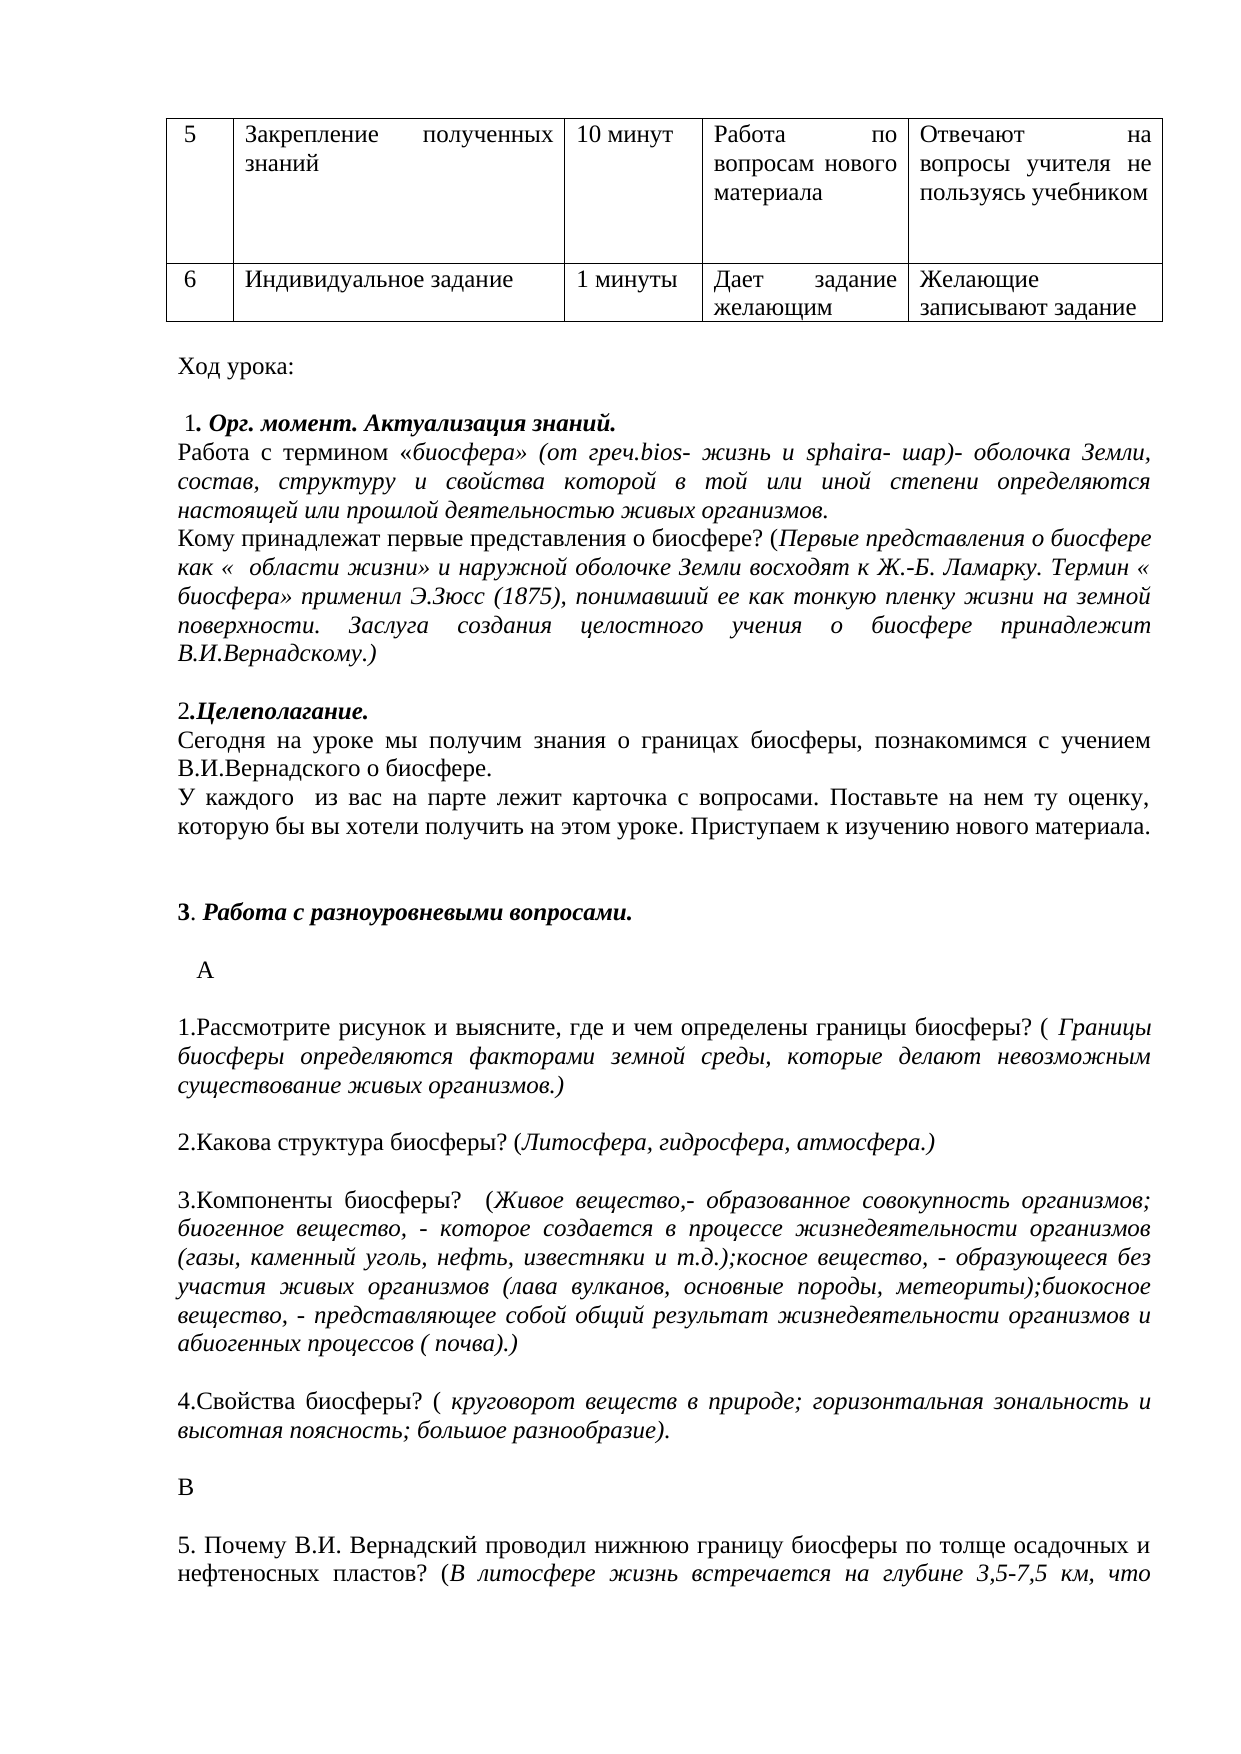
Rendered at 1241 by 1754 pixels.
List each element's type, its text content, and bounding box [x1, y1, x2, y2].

table_cell Закрепление полученных знаний [234, 119, 564, 263]
text Сегодня на уроке мы получим знания о границах биосферы, познакомимся с учением В.И.Вернадского о биосфере. [177, 725, 1152, 782]
table_cell 1 минуты [565, 264, 702, 321]
table_cell Работа по вопросам нового материала [703, 119, 908, 263]
table_cell Индивидуальное задание [234, 264, 564, 321]
table_cell Дает задание желающим [703, 264, 908, 321]
table_cell 5 [167, 119, 233, 263]
text 2.Какова структура биосферы? (Литосфера, гидросфера, атмосфера.) [177, 1127, 1152, 1156]
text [177, 1530, 1152, 1587]
text Кому принадлежат первые представления о биосфере? (Первые представления о биосфере как « области жизни» и наружной оболочке Земли восходят к Ж.-Б. Ламарку. Термин « биосфера» применил Э.Зюсс (1875), понимавший ее как тонкую пленку жизни на земной поверхности. Заслуга создания целостного учения о биосфере принадлежит В.И.Вернадскому.) [177, 523, 1152, 667]
text У каждого из вас на парте лежит карточка с вопросами. Поставьте на нем ту оценку, которую бы вы хотели получить на этом уроке. Приступаем к изучению нового материала. [177, 782, 1152, 840]
table_cell 10 минут [565, 119, 702, 263]
text А [196, 955, 1152, 983]
text 3.Компоненты биосферы? (Живое вещество,- образованное совокупность организмов; биогенное вещество, - которое создается в процессе жизнедеятельности организмов (газы, каменный уголь, нефть, известняки и т.д.);косное вещество, - образующееся без участия живых организмов (лава вулканов, основные породы, метеориты);биокосное вещество, - представляющее собой общий результат жизнедеятельности организмов и абиогенных процессов ( почва).) [177, 1185, 1152, 1357]
text 2.Целеполагание. [177, 696, 1152, 725]
table_cell Отвечают на вопросы учителя не пользуясь учебником [909, 119, 1162, 263]
text 3. Работа с разноуровневыми вопросами. [177, 897, 1152, 926]
text Работа с термином «биосфера» (от греч.bios- жизнь и sphaira- шар)- оболочка Земли, состав, структуру и свойства которой в той или иной степени определяются настоящей или прошлой деятельностью живых организмов. [177, 437, 1152, 523]
text Ход урока: [177, 351, 1152, 380]
table_cell Желающие записывают задание [909, 264, 1162, 321]
text 1. Орг. момент. Актуализация знаний. [177, 408, 1152, 437]
table_cell 6 [167, 264, 233, 321]
text 1.Рассмотрите рисунок и выясните, где и чем определены границы биосферы? ( Границы биосферы определяются факторами земной среды, которые делают невозможным существование живых организмов.) [177, 1012, 1152, 1098]
text 4.Свойства биосферы? ( круговорот веществ в природе; горизонтальная зональность и высотная поясность; большое разнообразие). [177, 1386, 1152, 1443]
text В [177, 1472, 1152, 1501]
